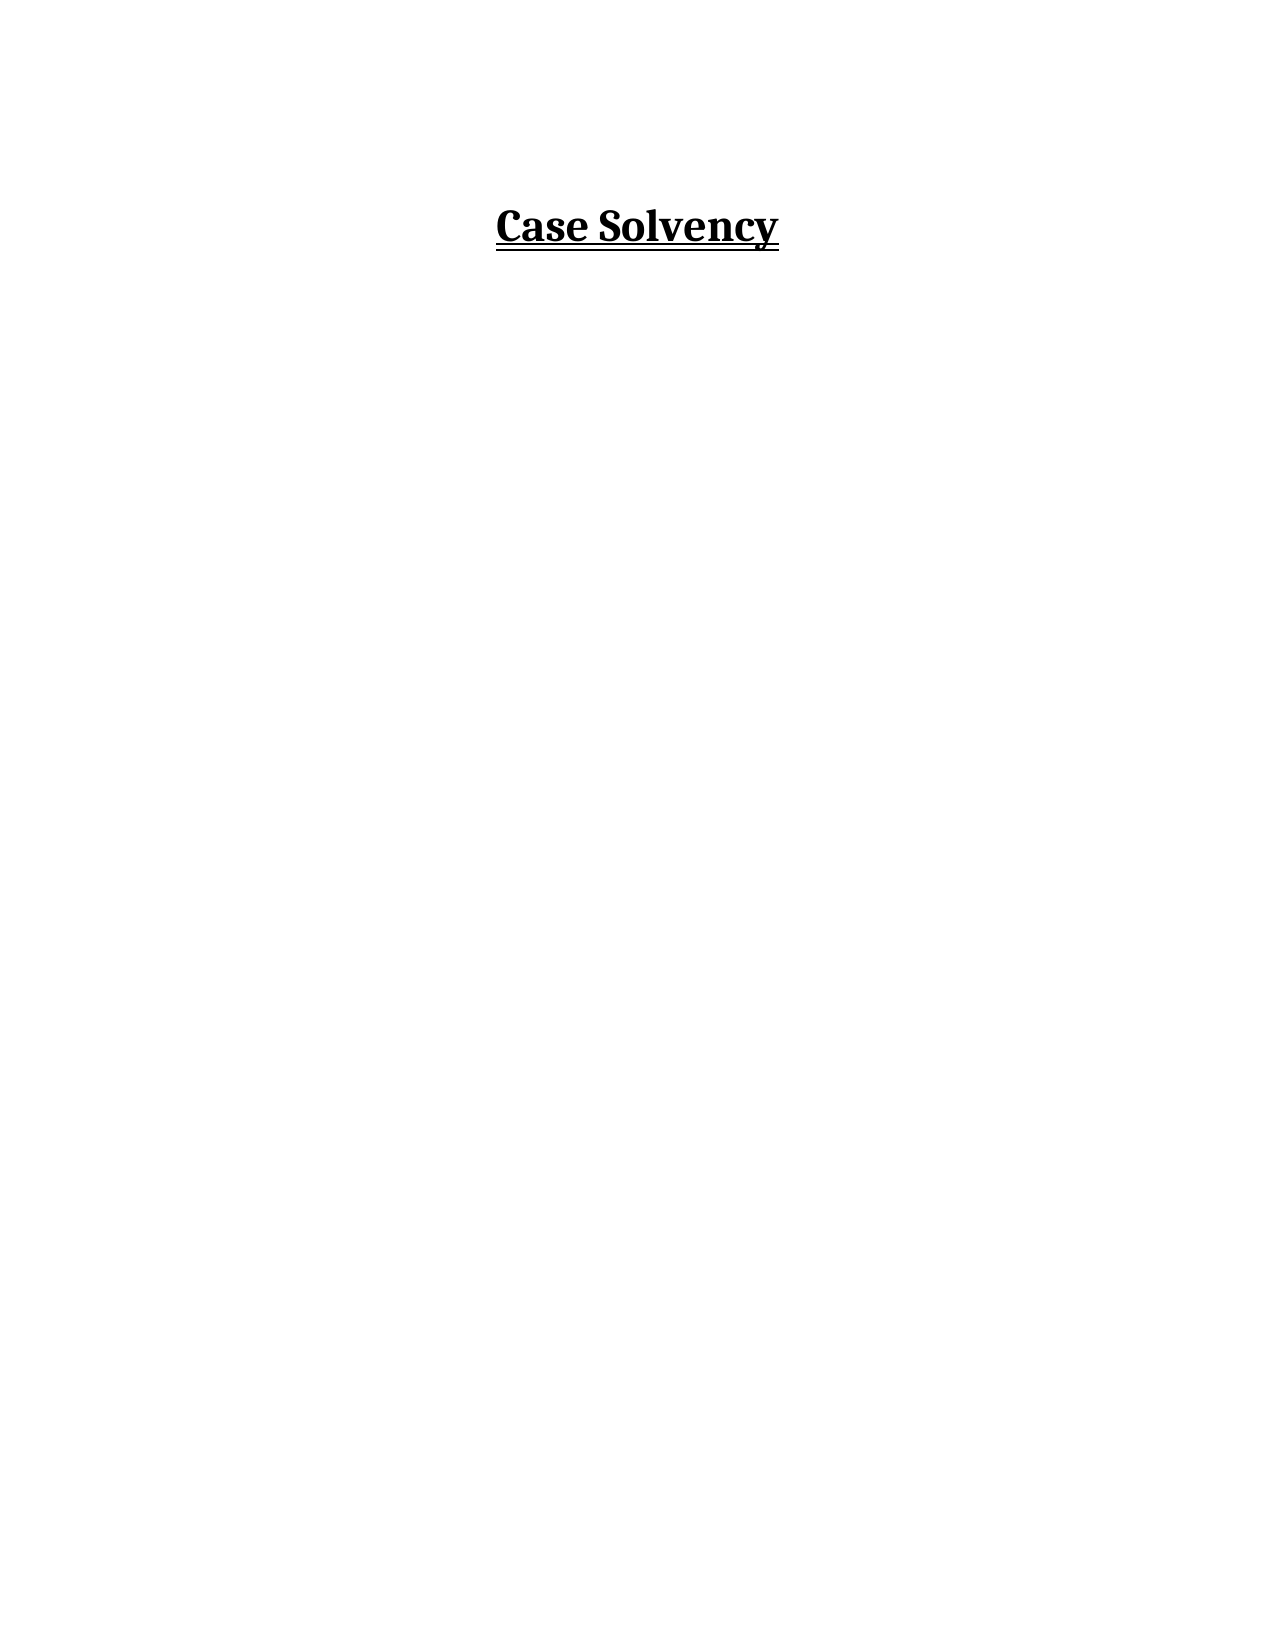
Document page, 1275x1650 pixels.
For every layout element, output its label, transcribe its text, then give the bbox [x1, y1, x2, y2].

subtitle Case Solvency [187, 200, 1087, 253]
